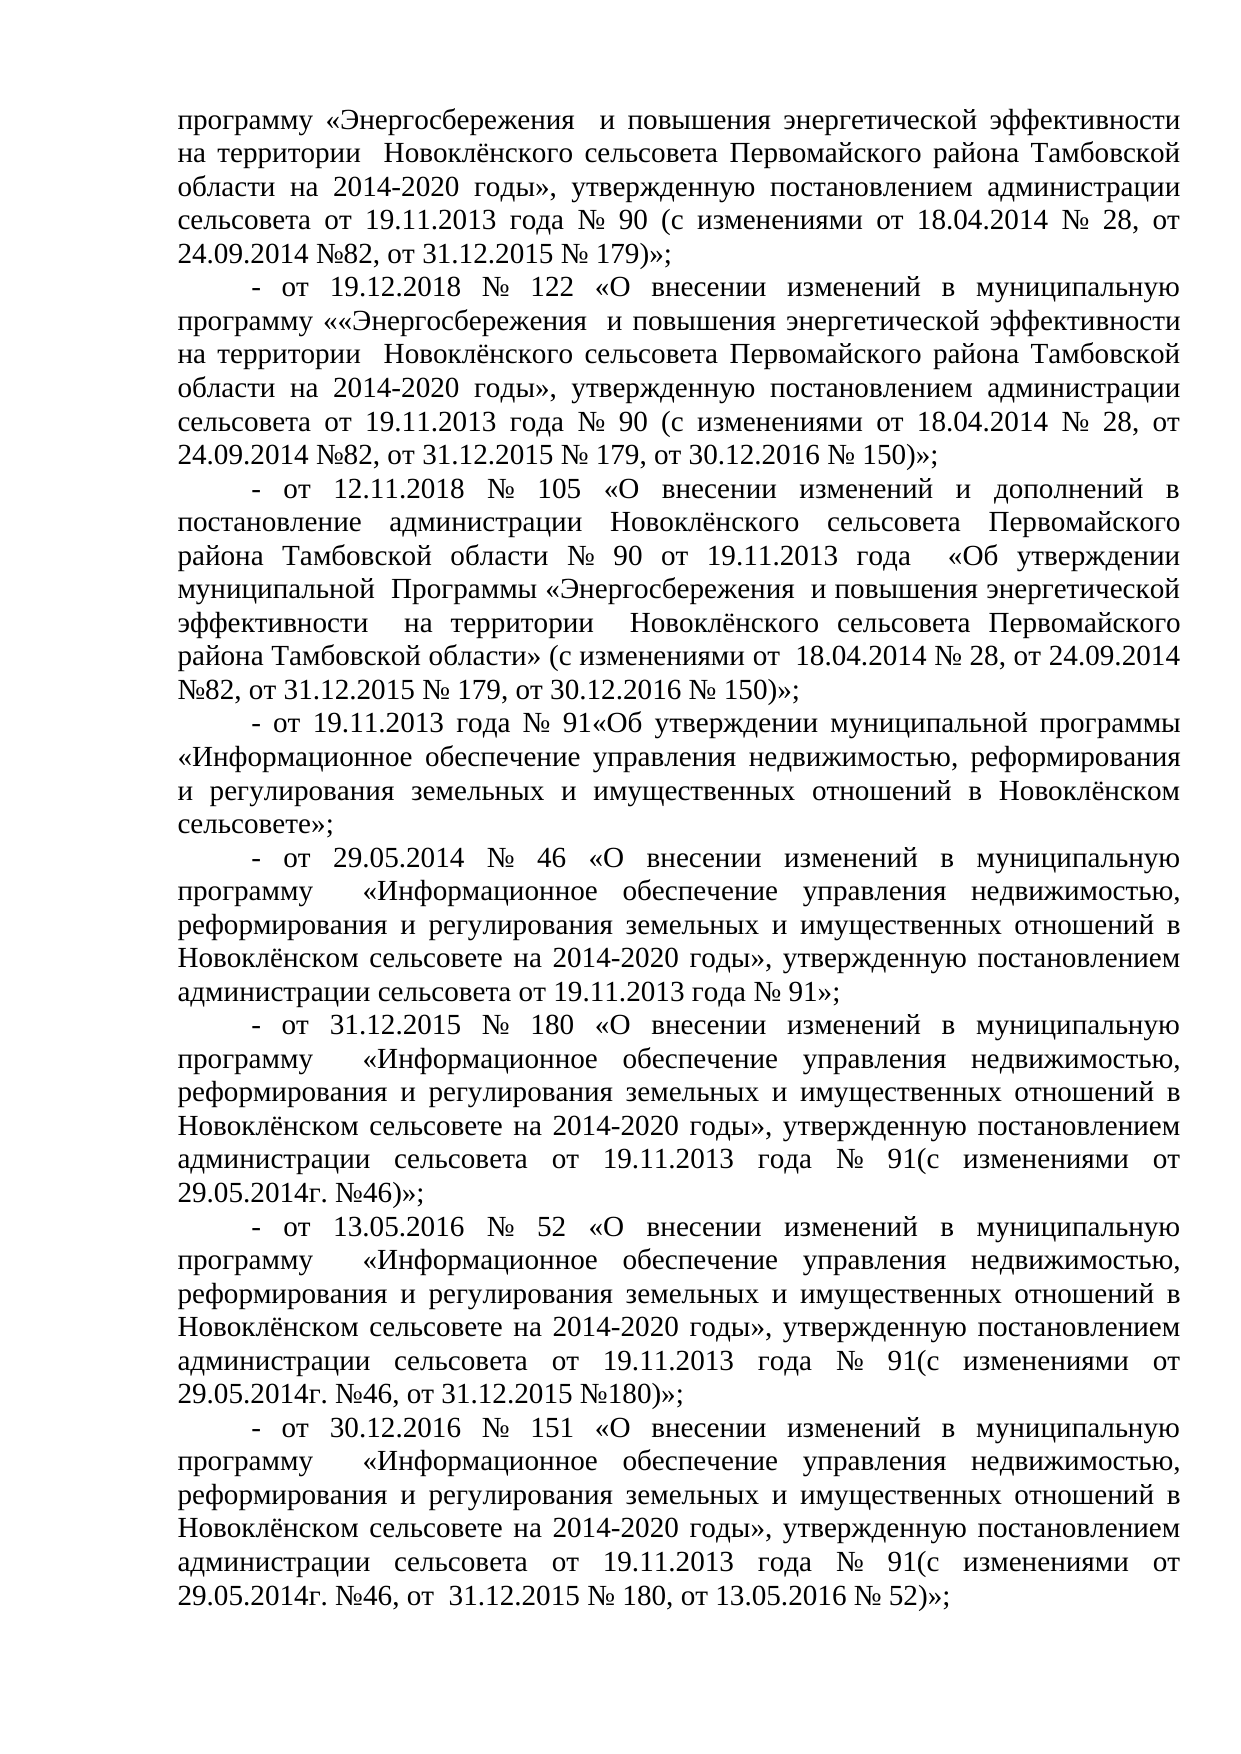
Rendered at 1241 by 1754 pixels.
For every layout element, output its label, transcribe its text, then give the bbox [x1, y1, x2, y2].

text - от 19.12.2018 № 122 «О внесении изменений в муниципальную программу ««Энергосбережения и повышения энергетической эффективности на территории Новоклёнского сельсовета Первомайского района Тамбовской области на 2014-2020 годы», утвержденную постановлением администрации сельсовета от 19.11.2013 года № 90 (с изменениями от 18.04.2014 № 28, от 24.09.2014 №82, от 31.12.2015 № 179, от 30.12.2016 № 150)»; [177, 269, 1181, 471]
text - от 13.05.2016 № 52 «О внесении изменений в муниципальную программу «Информационное обеспечение управления недвижимостью, реформирования и регулирования земельных и имущественных отношений в Новоклёнском сельсовете на 2014-2020 годы», утвержденную постановлением администрации сельсовета от 19.11.2013 года № 91(с изменениями от 29.05.2014г. №46, от 31.12.2015 №180)»; [177, 1209, 1181, 1410]
text - от 30.12.2016 № 151 «О внесении изменений в муниципальную программу «Информационное обеспечение управления недвижимостью, реформирования и регулирования земельных и имущественных отношений в Новоклёнском сельсовете на 2014-2020 годы», утвержденную постановлением администрации сельсовета от 19.11.2013 года № 91(с изменениями от 29.05.2014г. №46, от 31.12.2015 № 180, от 13.05.2016 № 52)»; [177, 1410, 1181, 1611]
text - от 12.11.2018 № 105 «О внесении изменений и дополнений в постановление администрации Новоклёнского сельсовета Первомайского района Тамбовской области № 90 от 19.11.2013 года «Об утверждении муниципальной Программы «Энергосбережения и повышения энергетической эффективности на территории Новоклёнского сельсовета Первомайского района Тамбовской области» (с изменениями от 18.04.2014 № 28, от 24.09.2014 №82, от 31.12.2015 № 179, от 30.12.2016 № 150)»; [177, 471, 1181, 706]
text - от 19.11.2013 года № 91«Об утверждении муниципальной программы «Информационное обеспечение управления недвижимостью, реформирования и регулирования земельных и имущественных отношений в Новоклёнском сельсовете»; [177, 706, 1181, 840]
text - от 31.12.2015 № 180 «О внесении изменений в муниципальную программу «Информационное обеспечение управления недвижимостью, реформирования и регулирования земельных и имущественных отношений в Новоклёнском сельсовете на 2014-2020 годы», утвержденную постановлением администрации сельсовета от 19.11.2013 года № 91(с изменениями от 29.05.2014г. №46)»; [177, 1007, 1181, 1209]
text - от 29.05.2014 № 46 «О внесении изменений в муниципальную программу «Информационное обеспечение управления недвижимостью, реформирования и регулирования земельных и имущественных отношений в Новоклёнском сельсовете на 2014-2020 годы», утвержденную постановлением администрации сельсовета от 19.11.2013 года № 91»; [177, 840, 1181, 1007]
text программу «Энергосбережения и повышения энергетической эффективности на территории Новоклёнского сельсовета Первомайского района Тамбовской области на 2014-2020 годы», утвержденную постановлением администрации сельсовета от 19.11.2013 года № 90 (с изменениями от 18.04.2014 № 28, от 24.09.2014 №82, от 31.12.2015 № 179)»; [177, 102, 1181, 269]
